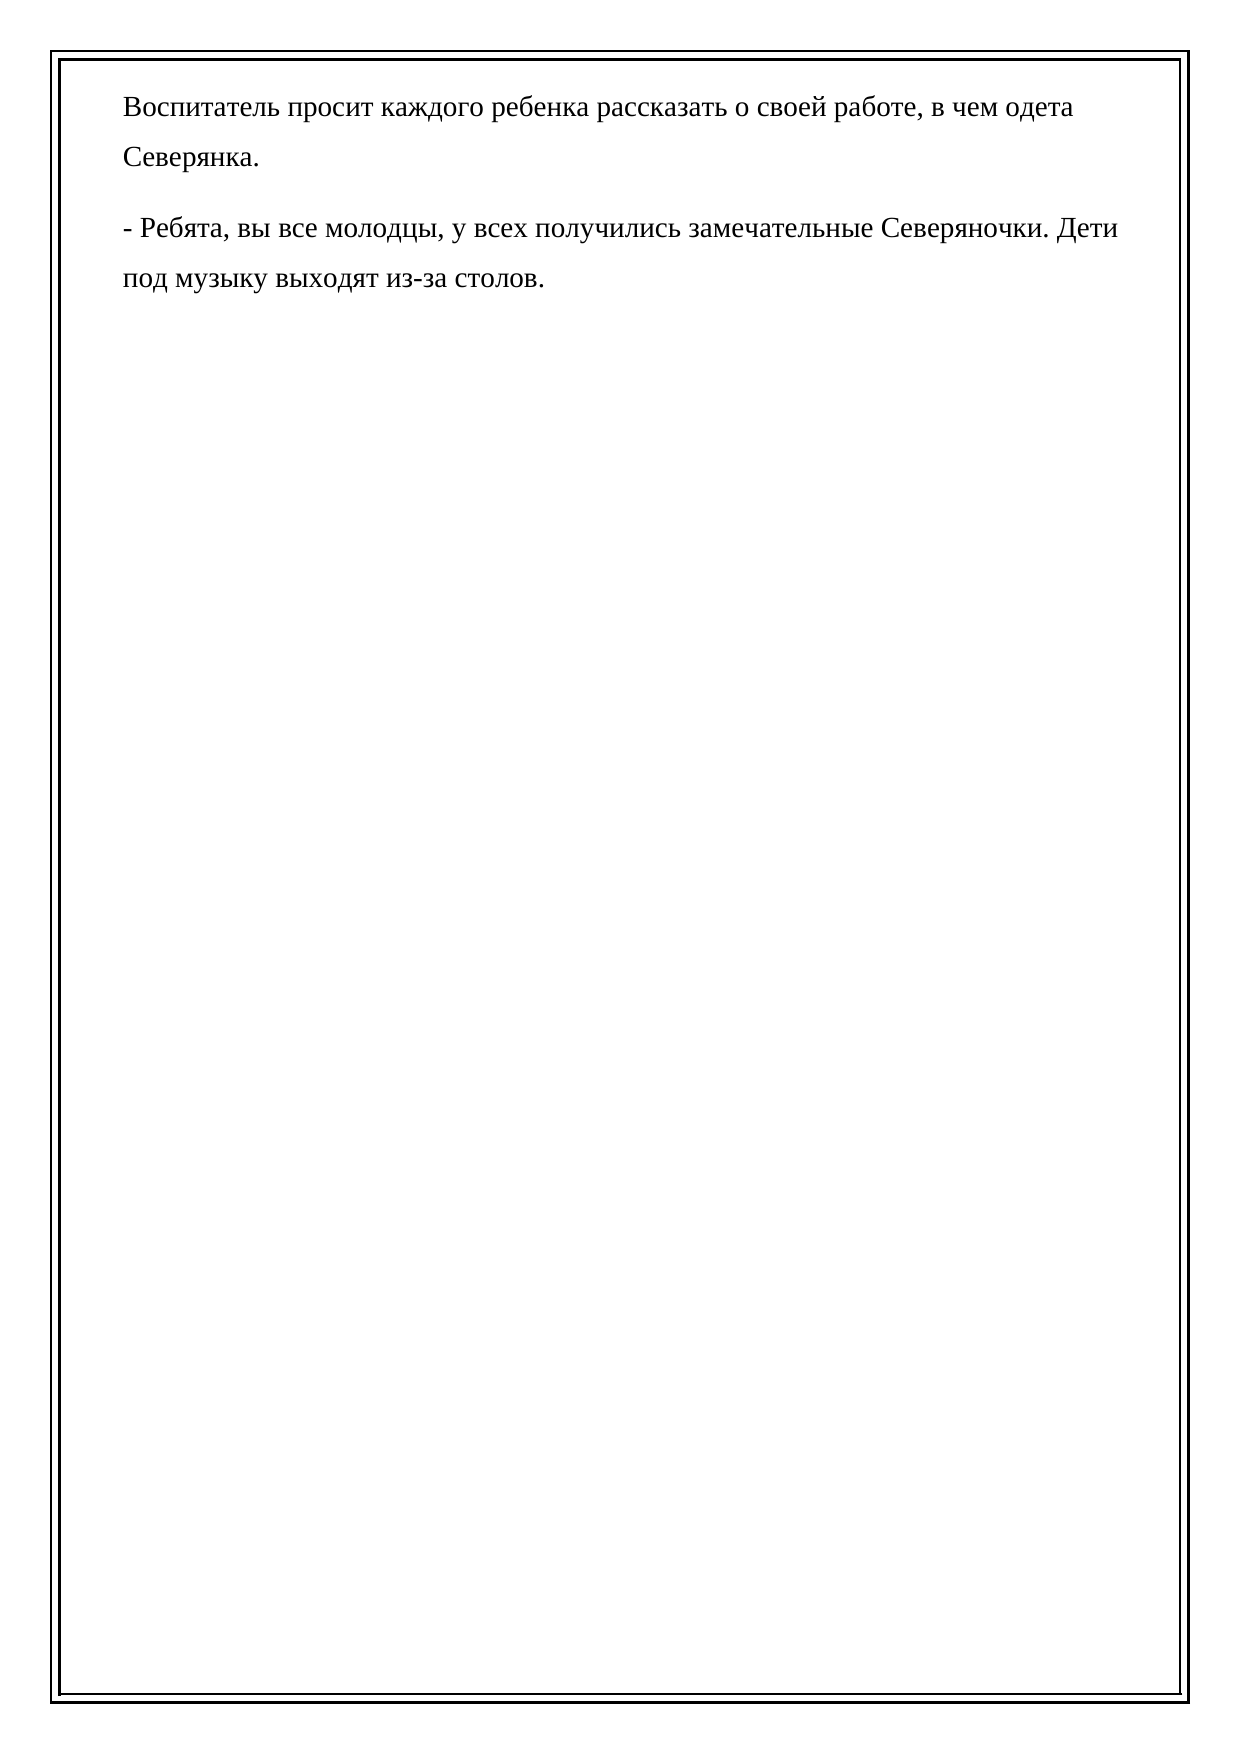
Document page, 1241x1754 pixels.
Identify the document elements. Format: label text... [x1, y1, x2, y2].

text - Ребята, вы все молодцы, у всех получились замечательные Северяночки. Дети под музыку выходят из-за столов. [123, 210, 1151, 294]
text Воспитатель просит каждого ребенка рассказать о своей работе, в чем одета Северянка. [123, 89, 1151, 172]
